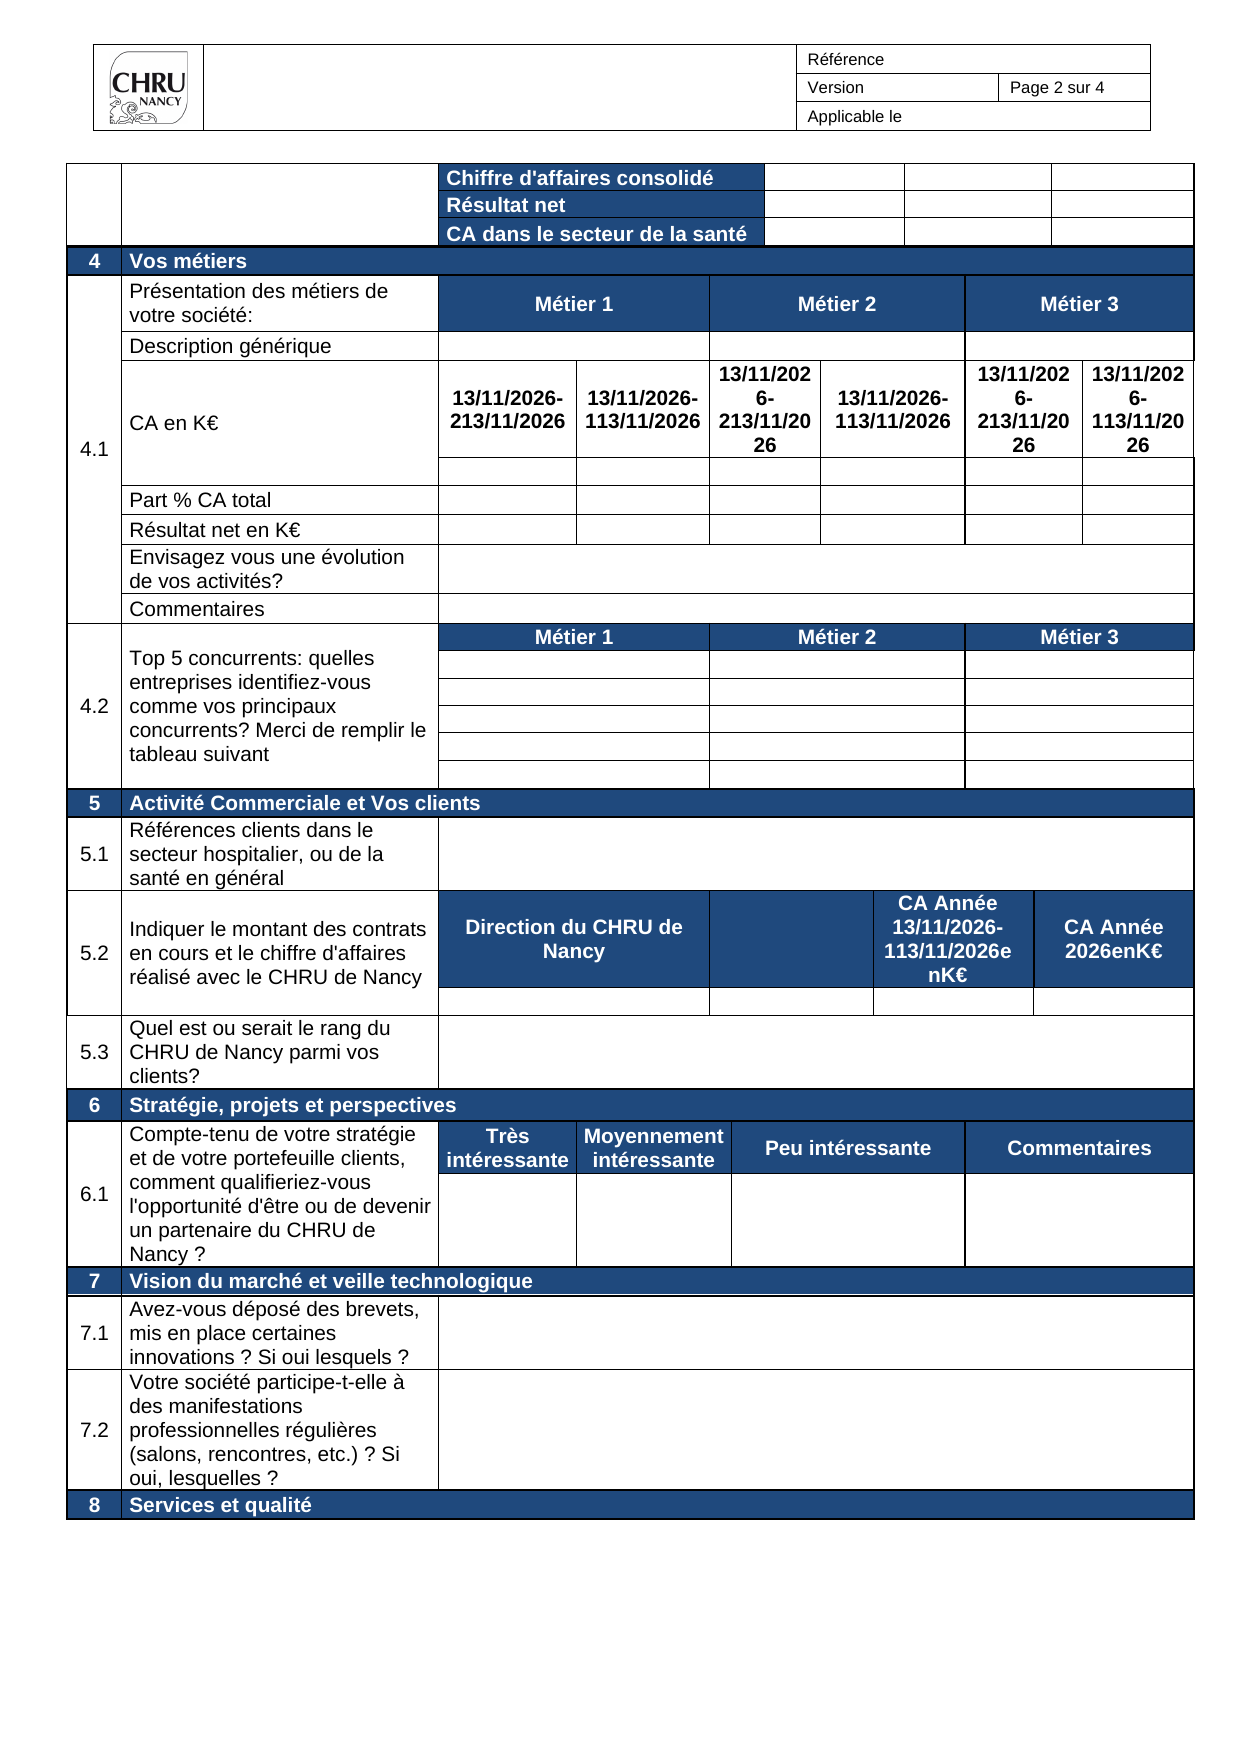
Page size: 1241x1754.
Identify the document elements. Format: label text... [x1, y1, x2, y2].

table_cell Peu intéressante [732, 1122, 964, 1173]
table_cell Présentation des métiers de votre société: [122, 276, 438, 331]
table_cell [966, 679, 1193, 705]
table_cell 4 [68, 248, 121, 274]
table_cell 7 [68, 1268, 121, 1294]
table_cell [577, 515, 709, 544]
picture [109, 51, 188, 124]
table_cell Chiffre d'affaires consolidé [439, 164, 764, 190]
table_cell [821, 486, 964, 514]
table_cell [966, 486, 1082, 514]
table_cell Envisagez vous une évolution de vos activités? [122, 545, 438, 593]
table_cell [577, 1174, 731, 1266]
table_cell Stratégie, projets et perspectives [122, 1090, 1193, 1120]
table_cell 4.1 [68, 276, 121, 623]
table_cell Résultat net en K€ [122, 515, 438, 544]
table_cell [874, 988, 1033, 1014]
table_cell CA Année 2021enK€ [1035, 891, 1193, 987]
table_cell [966, 515, 1082, 544]
table_cell Indiquer le montant des contrats en cours et le chiffre d'affaires réalisé avec le CHRU de Nancy [122, 891, 438, 1014]
table_cell Top 5 concurrents: quelles entreprises identifiez-vous comme vos principaux concurrents? Merci de remplir le tableau suivant [122, 624, 438, 788]
table_cell [821, 458, 964, 485]
table_cell [439, 679, 709, 705]
table_cell 2020 [577, 361, 709, 457]
table_cell [710, 706, 964, 732]
table_cell Métier 3 [966, 624, 1193, 650]
table_cell 6.1 [68, 1122, 121, 1266]
table_cell Métier 1 [439, 276, 709, 331]
table_cell Résultat net [439, 191, 764, 217]
table_cell [577, 486, 709, 514]
table_cell Votre société participe-t-elle à des manifestations professionnelles régulières (salons, rencontres, etc.) ? Si oui, lesquelles ? [122, 1370, 438, 1489]
table_cell [1083, 486, 1193, 514]
table_cell Part % CA total [122, 486, 438, 514]
table_cell 4.2 [68, 624, 121, 788]
table_cell [439, 1297, 1193, 1368]
table_cell [439, 761, 709, 788]
table_cell Commentaires [966, 1122, 1193, 1173]
table_cell Direction du CHRU de Nancy [439, 891, 709, 987]
table_cell [439, 486, 576, 514]
table_cell 7.2 [68, 1370, 121, 1489]
table_cell [439, 651, 709, 677]
table_cell Services et qualité [122, 1491, 1193, 1518]
table_cell [439, 706, 709, 732]
table_cell [439, 594, 1193, 623]
table_cell Activité Commerciale et Vos clients [122, 790, 1193, 816]
table_cell Métier 1 [439, 624, 709, 650]
table_cell CA dans le secteur de la santé [439, 218, 764, 245]
table_cell [905, 191, 1051, 217]
table_cell 5 [68, 790, 121, 816]
table_cell 5.1 [68, 818, 121, 890]
table_cell Quel est ou serait le rang du CHRU de Nancy parmi vos clients? [122, 1016, 438, 1087]
table_cell CA Année 2020enK€ [874, 891, 1033, 987]
table_cell [439, 332, 709, 360]
table_cell Commentaires [122, 594, 438, 623]
table_cell [439, 733, 709, 760]
table_cell [710, 458, 820, 485]
table_cell Compte-tenu de votre stratégie et de votre portefeuille clients, comment qualifieriez-vous l'opportunité d'être ou de devenir un partenaire du CHRU de Nancy ? [122, 1122, 438, 1266]
table_cell [966, 706, 1193, 732]
table_cell [710, 486, 820, 514]
table_cell [710, 891, 873, 987]
table_cell [439, 988, 709, 1014]
table_cell [710, 515, 820, 544]
table_cell [905, 218, 1051, 245]
table_cell [577, 458, 709, 485]
table_cell Description générique [122, 332, 438, 360]
table_cell 2020 [1083, 361, 1193, 457]
table_cell [905, 164, 1051, 190]
table_cell 2020 [821, 361, 964, 457]
table_cell [439, 1174, 576, 1266]
table_cell [710, 761, 964, 788]
table_cell [710, 988, 873, 1014]
table_cell 6 [68, 1090, 121, 1120]
table_cell Vos métiers [122, 248, 1193, 274]
table_cell [966, 761, 1193, 788]
table_cell 2019 [439, 361, 576, 457]
table_cell Métier 2 [710, 624, 964, 650]
table_cell [966, 651, 1193, 677]
table_cell [1052, 191, 1193, 217]
table_cell [821, 515, 964, 544]
table_cell [1052, 164, 1193, 190]
table_cell 5.3 [67, 1016, 121, 1087]
table_cell [966, 458, 1082, 485]
table_cell [439, 545, 1193, 593]
table_cell [439, 818, 1193, 890]
table_cell [1083, 515, 1193, 544]
table_cell [966, 733, 1193, 760]
table_cell Vision du marché et veille technologique [122, 1268, 1193, 1294]
table_cell Métier 2 [710, 276, 964, 331]
table_cell [439, 1016, 1193, 1087]
table_cell [1034, 988, 1193, 1014]
table_cell Métier 3 [966, 276, 1193, 331]
table_cell Moyennement intéressante [577, 1122, 731, 1173]
table_cell [1083, 458, 1193, 485]
table_cell [439, 1370, 1193, 1489]
table_cell [765, 191, 904, 217]
table_cell CA en K€ [122, 361, 438, 485]
table_cell [765, 164, 904, 190]
table_cell [966, 1174, 1193, 1266]
table_cell Très intéressante [439, 1122, 576, 1173]
table_cell [439, 515, 576, 544]
table_cell 8 [68, 1491, 121, 1518]
table_cell [966, 332, 1193, 360]
table_cell [732, 1174, 964, 1266]
table_cell Avez-vous déposé des brevets, mis en place certaines innovations ? Si oui lesquels ? [122, 1297, 438, 1368]
table_cell [1052, 218, 1193, 245]
table_cell Références clients dans le secteur hospitalier, ou de la santé en général [122, 818, 438, 890]
table_cell [765, 218, 904, 245]
table_cell 5.2 [68, 891, 121, 1014]
table_cell 7.1 [68, 1297, 121, 1368]
table_cell [710, 679, 964, 705]
table_cell [710, 651, 964, 677]
table_cell 2019 [710, 361, 820, 457]
table_cell [439, 458, 576, 485]
table_cell 2019 [966, 361, 1082, 457]
table_cell [710, 733, 964, 760]
table_cell [710, 332, 964, 360]
